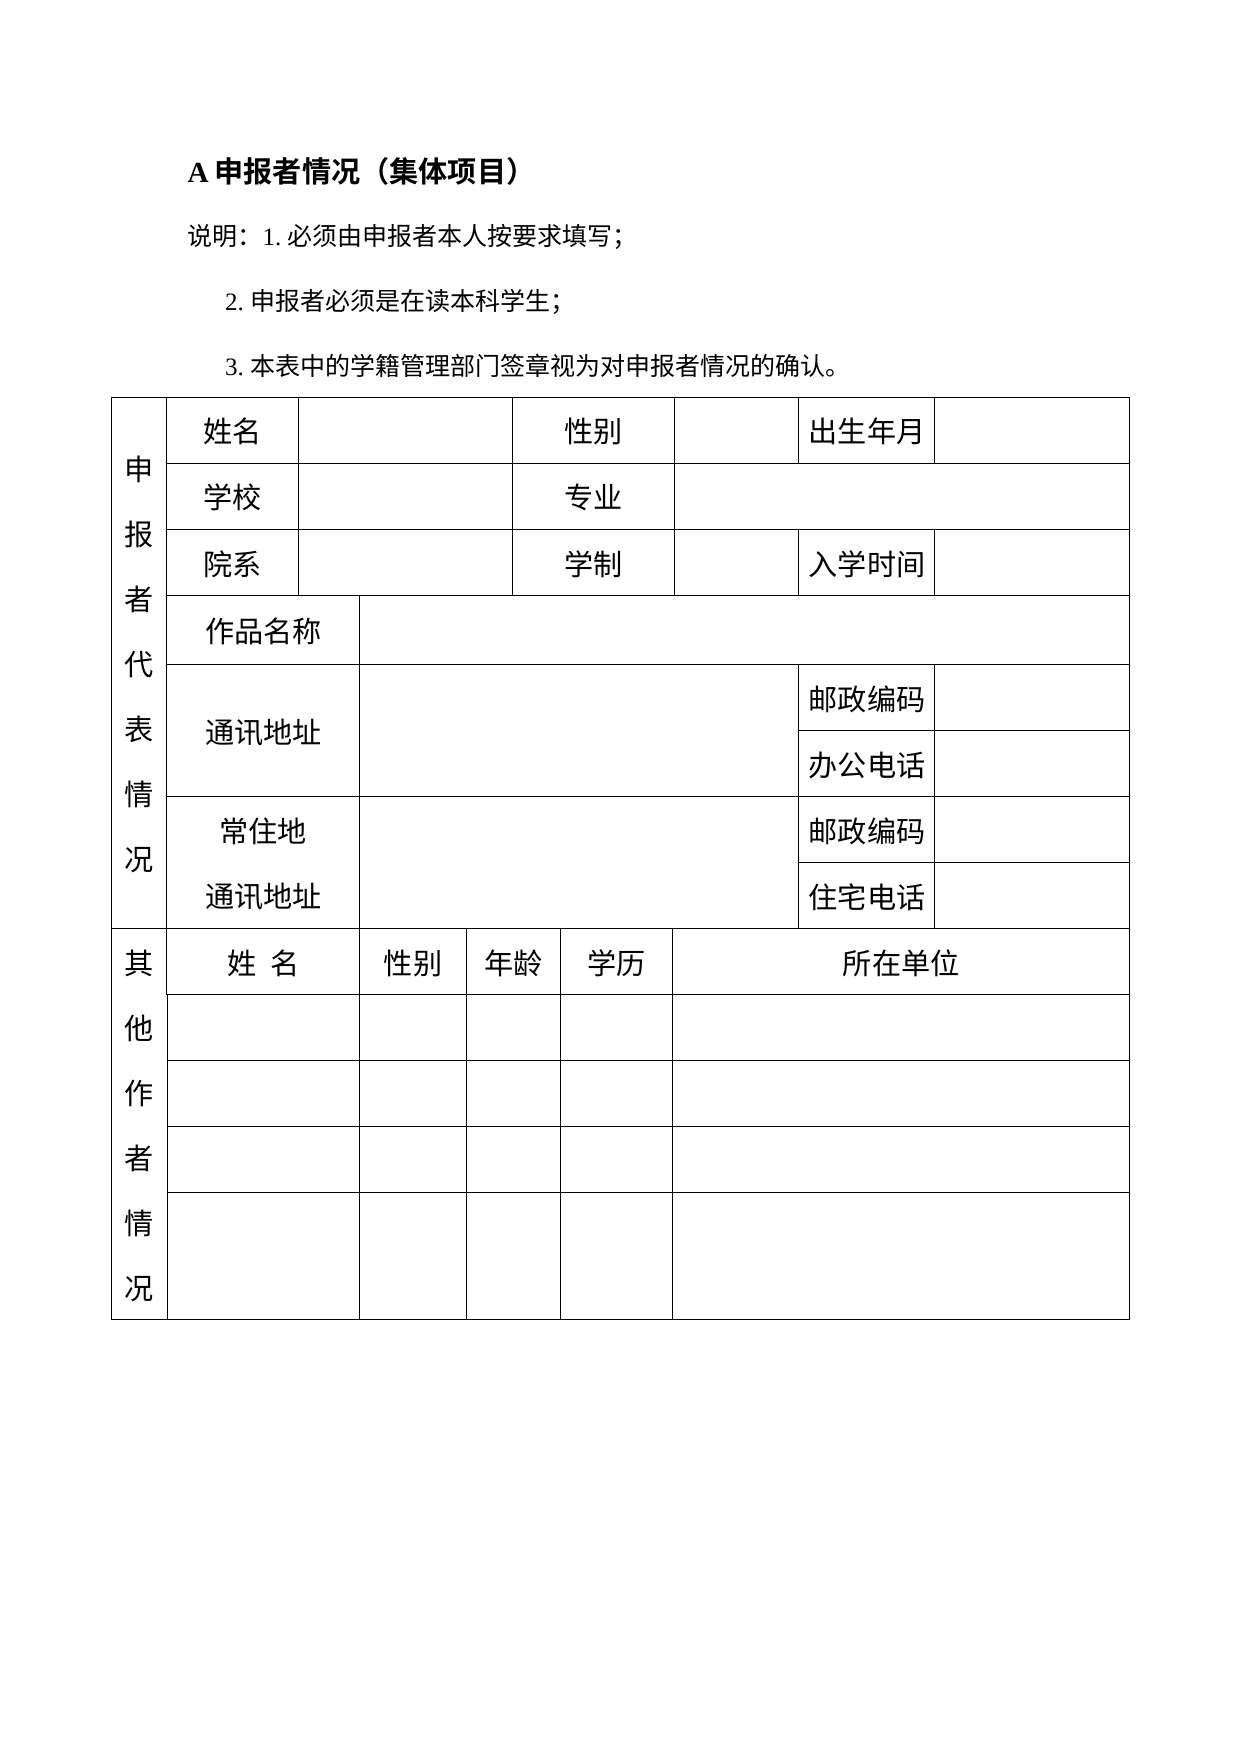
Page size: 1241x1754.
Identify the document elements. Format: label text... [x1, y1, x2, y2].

table_cell [935, 863, 1129, 928]
table_header 申报者代表情况 [112, 398, 166, 928]
table_cell 专业 [513, 464, 674, 529]
table_cell 通讯地址 [167, 665, 359, 796]
table_header [675, 398, 798, 463]
table_cell [360, 797, 798, 928]
table_cell [299, 464, 512, 529]
table_header 出生年月 [799, 398, 934, 463]
table_cell [360, 1127, 466, 1192]
table_cell 院系 [167, 530, 298, 595]
table_cell [168, 1193, 359, 1319]
table_cell 入学时间 [799, 530, 934, 595]
text 说明：1. 必须由申报者本人按要求填写； [187, 202, 1053, 267]
table_cell 邮政编码 [799, 797, 934, 862]
table_cell [935, 797, 1129, 862]
table_cell [935, 530, 1129, 595]
table_cell [360, 995, 466, 1060]
table_cell 住宅电话 [799, 863, 934, 928]
table_cell [360, 596, 1129, 664]
table_cell 所在单位 [673, 929, 1129, 994]
table_cell [168, 1127, 359, 1192]
table_cell [561, 1193, 672, 1319]
table_cell [675, 464, 1129, 529]
table_cell [360, 1061, 466, 1126]
table_cell [673, 1127, 1129, 1192]
table_cell 学历 [561, 929, 672, 994]
table_header [935, 398, 1129, 463]
table_cell [168, 1061, 359, 1126]
table_cell [673, 1061, 1129, 1126]
table_cell [168, 995, 359, 1060]
table_cell [675, 530, 798, 595]
table_header [299, 398, 512, 463]
table_cell 常住地 通讯地址 [167, 797, 359, 928]
table_cell [561, 1127, 672, 1192]
text A申报者情况（集体项目） [187, 137, 1053, 202]
table_cell 其他作者情况 [112, 929, 167, 1319]
table_cell 办公电话 [799, 731, 934, 796]
table_header 性别 [513, 398, 674, 463]
table_cell [360, 1193, 466, 1319]
table_cell [673, 995, 1129, 1060]
table_cell [935, 665, 1129, 730]
table_cell [673, 1193, 1129, 1319]
table_cell 姓 名 [167, 929, 359, 994]
text 2. 申报者必须是在读本科学生； [187, 267, 1053, 332]
table_header 姓名 [167, 398, 298, 463]
table_cell [360, 665, 798, 796]
text 3. 本表中的学籍管理部门签章视为对申报者情况的确认。 [187, 332, 1053, 397]
table_cell [561, 995, 672, 1060]
table_cell 作品名称 [167, 596, 359, 664]
table_cell [935, 731, 1129, 796]
table_cell [467, 995, 560, 1060]
table_cell 学校 [167, 464, 298, 529]
table_cell [467, 1061, 560, 1126]
table_cell [467, 1127, 560, 1192]
table_cell 邮政编码 [799, 665, 934, 730]
table_cell 性别 [360, 929, 466, 994]
table_cell 年龄 [467, 929, 560, 994]
table_cell [299, 530, 512, 595]
table_cell 学制 [513, 530, 674, 595]
table_cell [467, 1193, 560, 1319]
table_cell [561, 1061, 672, 1126]
